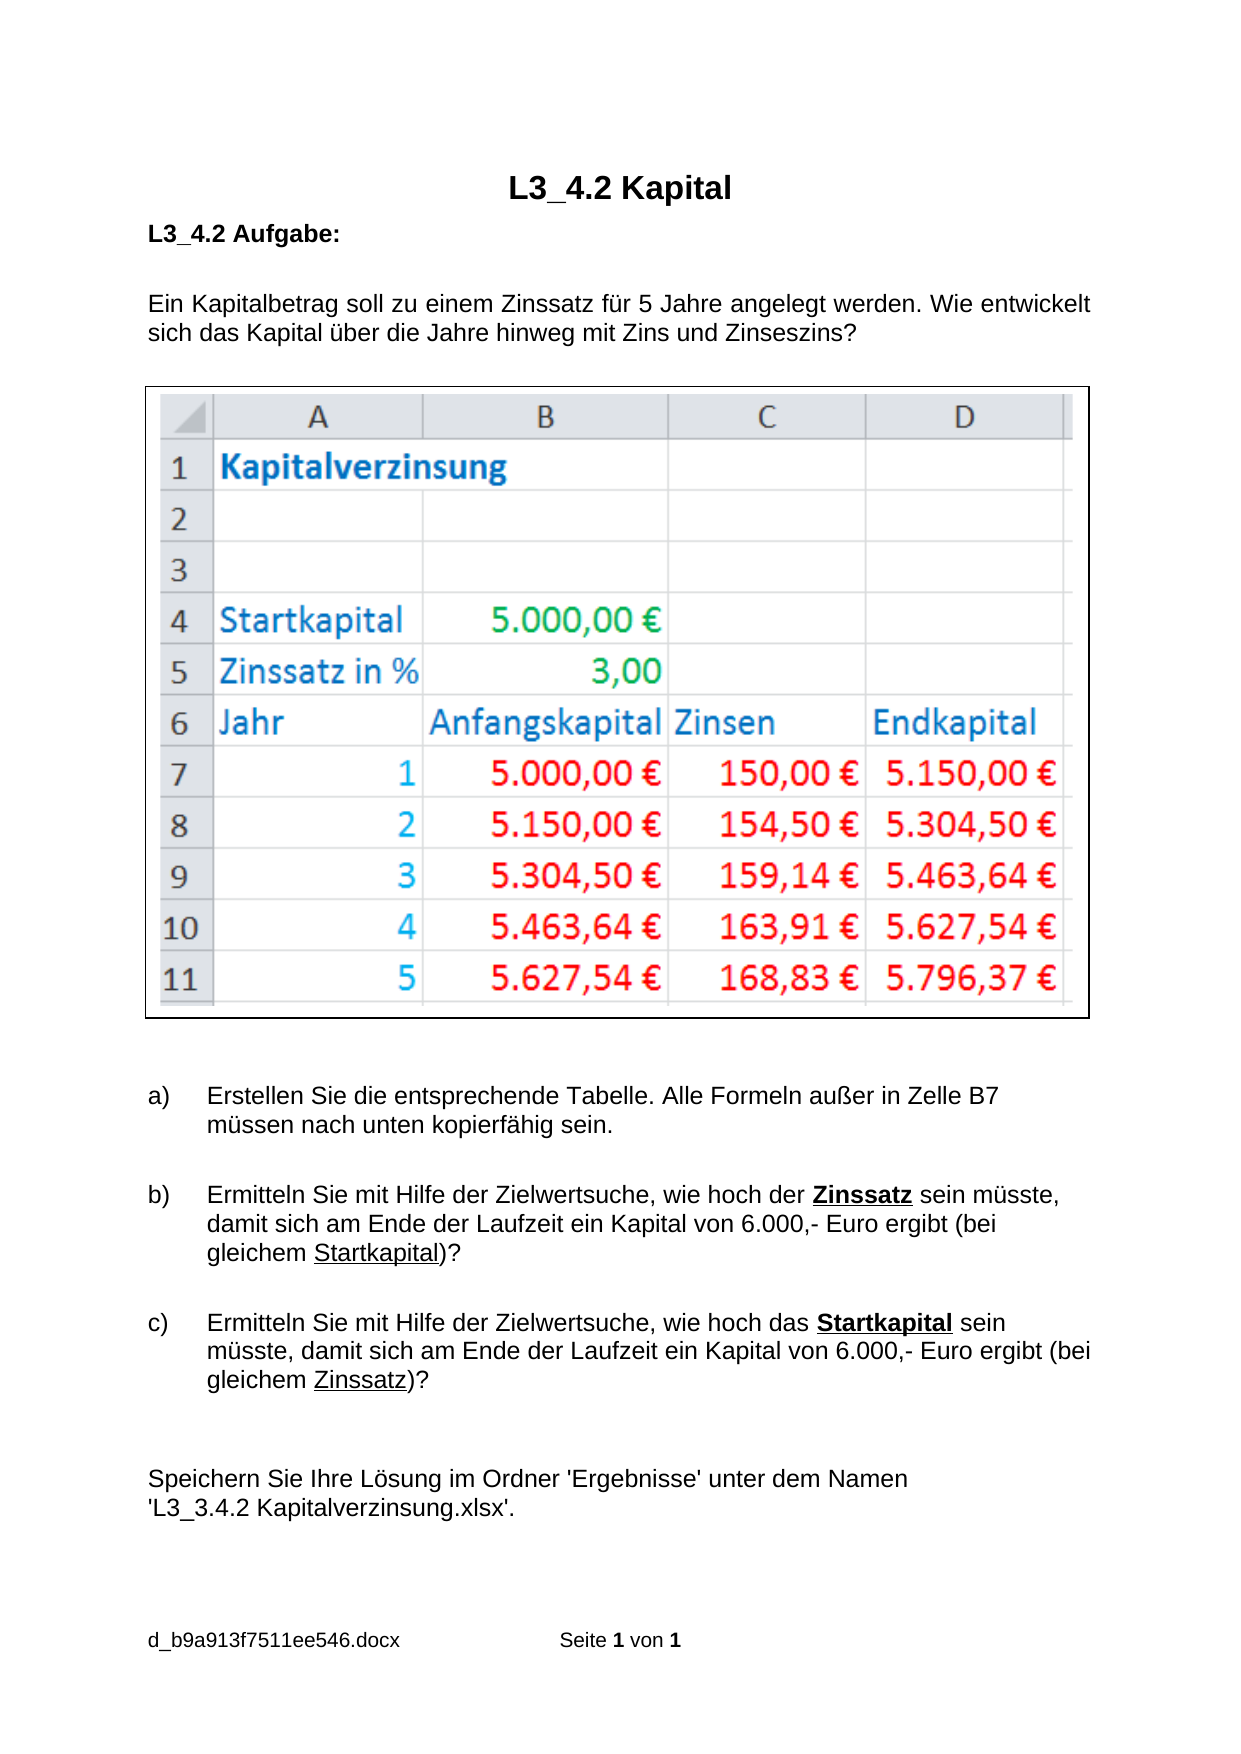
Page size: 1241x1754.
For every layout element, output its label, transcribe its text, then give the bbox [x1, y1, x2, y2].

subtitle L3_4.2 Kapital [148, 168, 1093, 207]
text Ein Kapitalbetrag soll zu einem Zinssatz für 5 Jahre angelegt werden. Wie entwickelt sich das Kapital über die Jahre hinweg mit Zins und Zinseszins? [148, 289, 1093, 346]
list Ermitteln Sie mit Hilfe der Zielwertsuche, wie hoch das Startkapital sein müsste, damit sich am Ende der Laufzeit ein Kapital von 6.000,- Euro ergibt (bei gleichem Zinssatz)? [148, 1308, 1093, 1394]
list Erstellen Sie die entsprechende Tabelle. Alle Formeln außer in Zelle B7 müssen nach unten kopierfähig sein. [148, 1081, 1093, 1139]
picture [160, 394, 1073, 1006]
text Speichern Sie Ihre Lösung im Ordner 'Ergebnisse' unter dem Namen 'L3_3.4.2 Kapitalverzinsung.xlsx'. [148, 1464, 1093, 1521]
text L3_4.2 Aufgabe: [148, 219, 1093, 248]
list Ermitteln Sie mit Hilfe der Zielwertsuche, wie hoch der Zinssatz sein müsste, damit sich am Ende der Laufzeit ein Kapital von 6.000,- Euro ergibt (bei gleichem Startkapital)? [148, 1180, 1093, 1266]
